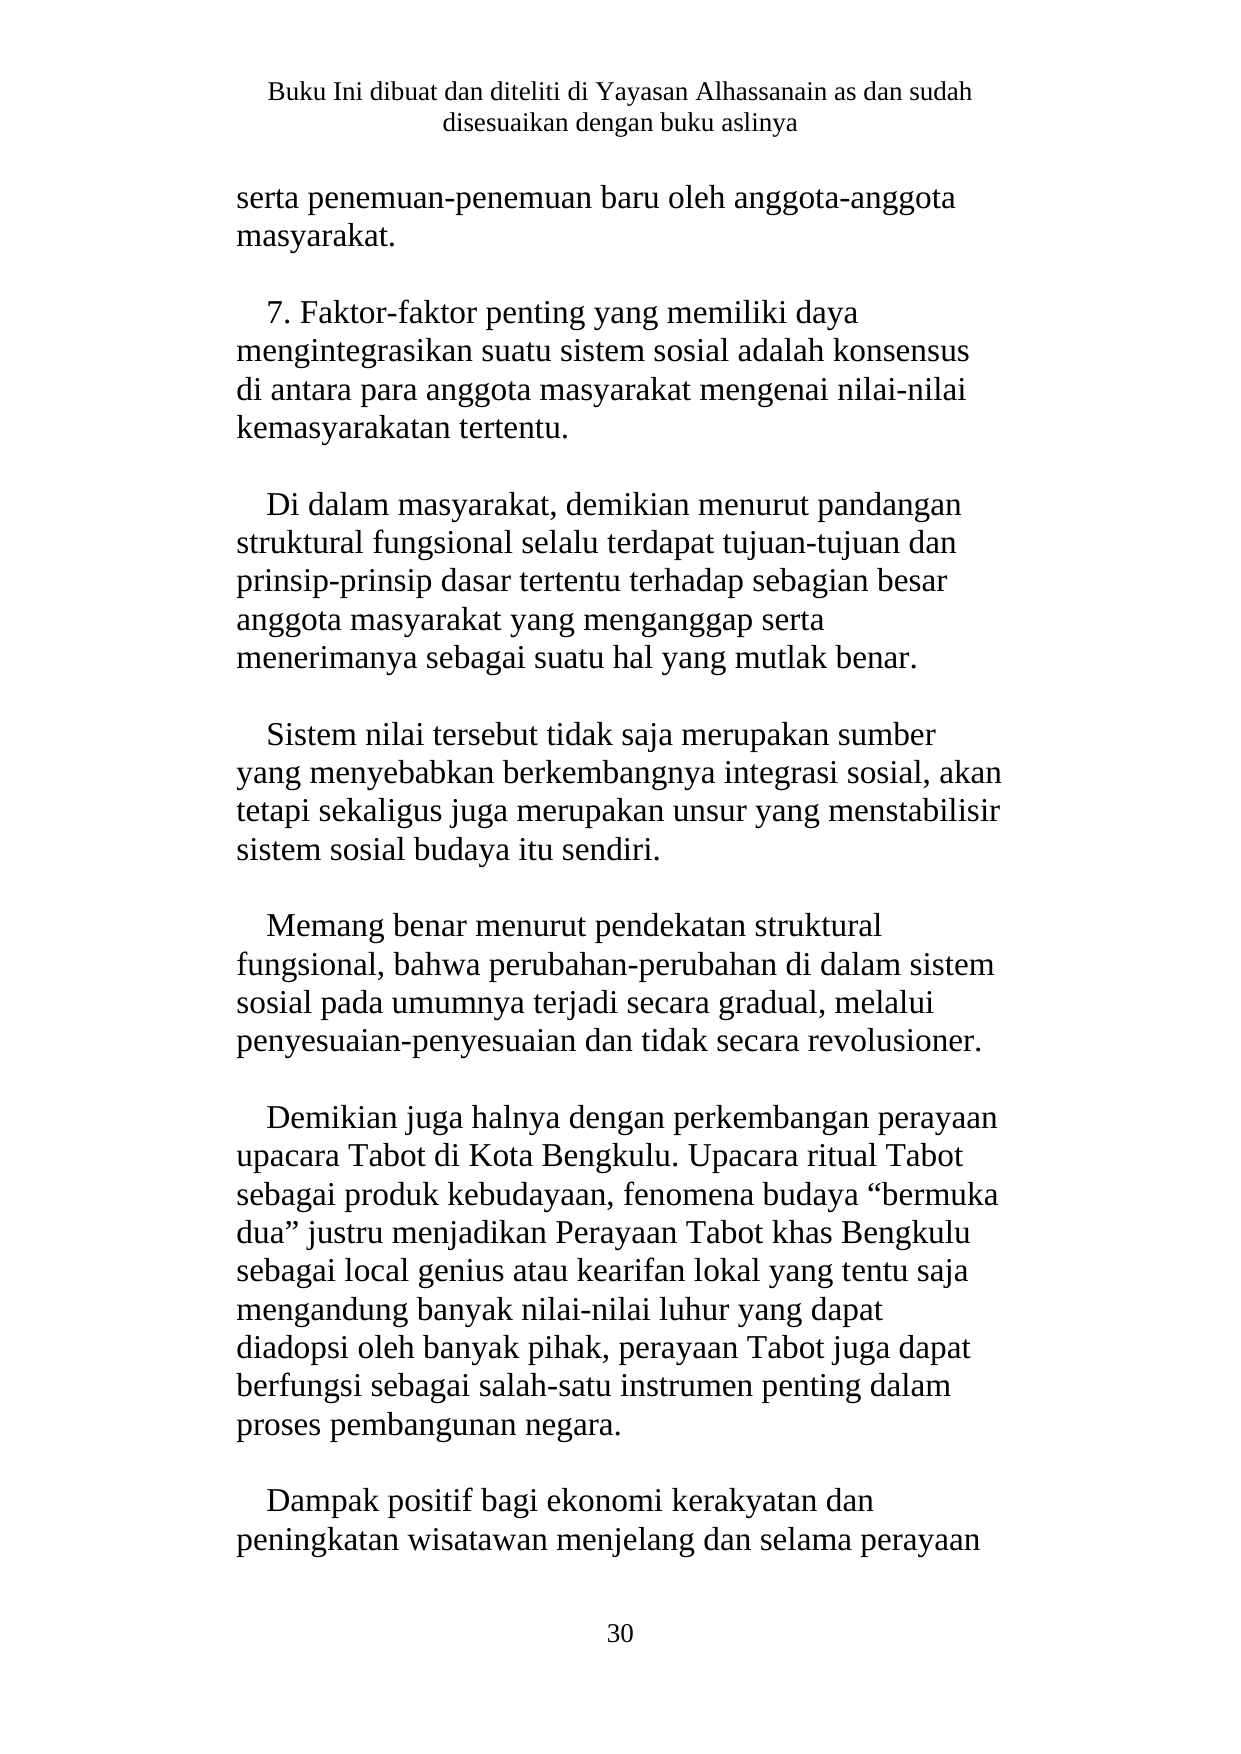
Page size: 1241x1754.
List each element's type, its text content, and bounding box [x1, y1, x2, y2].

text Sistem nilai tersebut tidak saja merupakan sumber yang menyebabkan berkembangnya integrasi sosial, akan tetapi sekaligus juga merupakan unsur yang menstabilisir sistem sosial budaya itu sendiri. [236, 714, 1004, 867]
text Memang benar menurut pendekatan struktural fungsional, bahwa perubahan-perubahan di dalam sistem sosial pada umumnya terjadi secara gradual, melalui penyesuaian-penyesuaian dan tidak secara revolusioner. [236, 906, 1004, 1059]
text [236, 1481, 1004, 1557]
text 7. Faktor-faktor penting yang memiliki daya mengintegrasikan suatu sistem sosial adalah konsensus di antara para anggota masyarakat mengenai nilai-nilai kemasyarakatan tertentu. [236, 292, 1004, 446]
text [236, 177, 1004, 254]
text Di dalam masyarakat, demikian menurut pandangan struktural fungsional selalu terdapat tujuan-tujuan dan prinsip-prinsip dasar tertentu terhadap sebagian besar anggota masyarakat yang menganggap serta menerimanya sebagai suatu hal yang mutlak benar. [236, 484, 1004, 676]
text Demikian juga halnya dengan perkembangan perayaan upacara Tabot di Kota Bengkulu. Upacara ritual Tabot sebagai produk kebudayaan, fenomena budaya “bermuka dua” justru menjadikan Perayaan Tabot khas Bengkulu sebagai local genius atau kearifan lokal yang tentu saja mengandung banyak nilai-nilai luhur yang dapat diadopsi oleh banyak pihak, perayaan Tabot juga dapat berfungsi sebagai salah-satu instrumen penting dalam proses pembangunan negara. [236, 1097, 1004, 1442]
